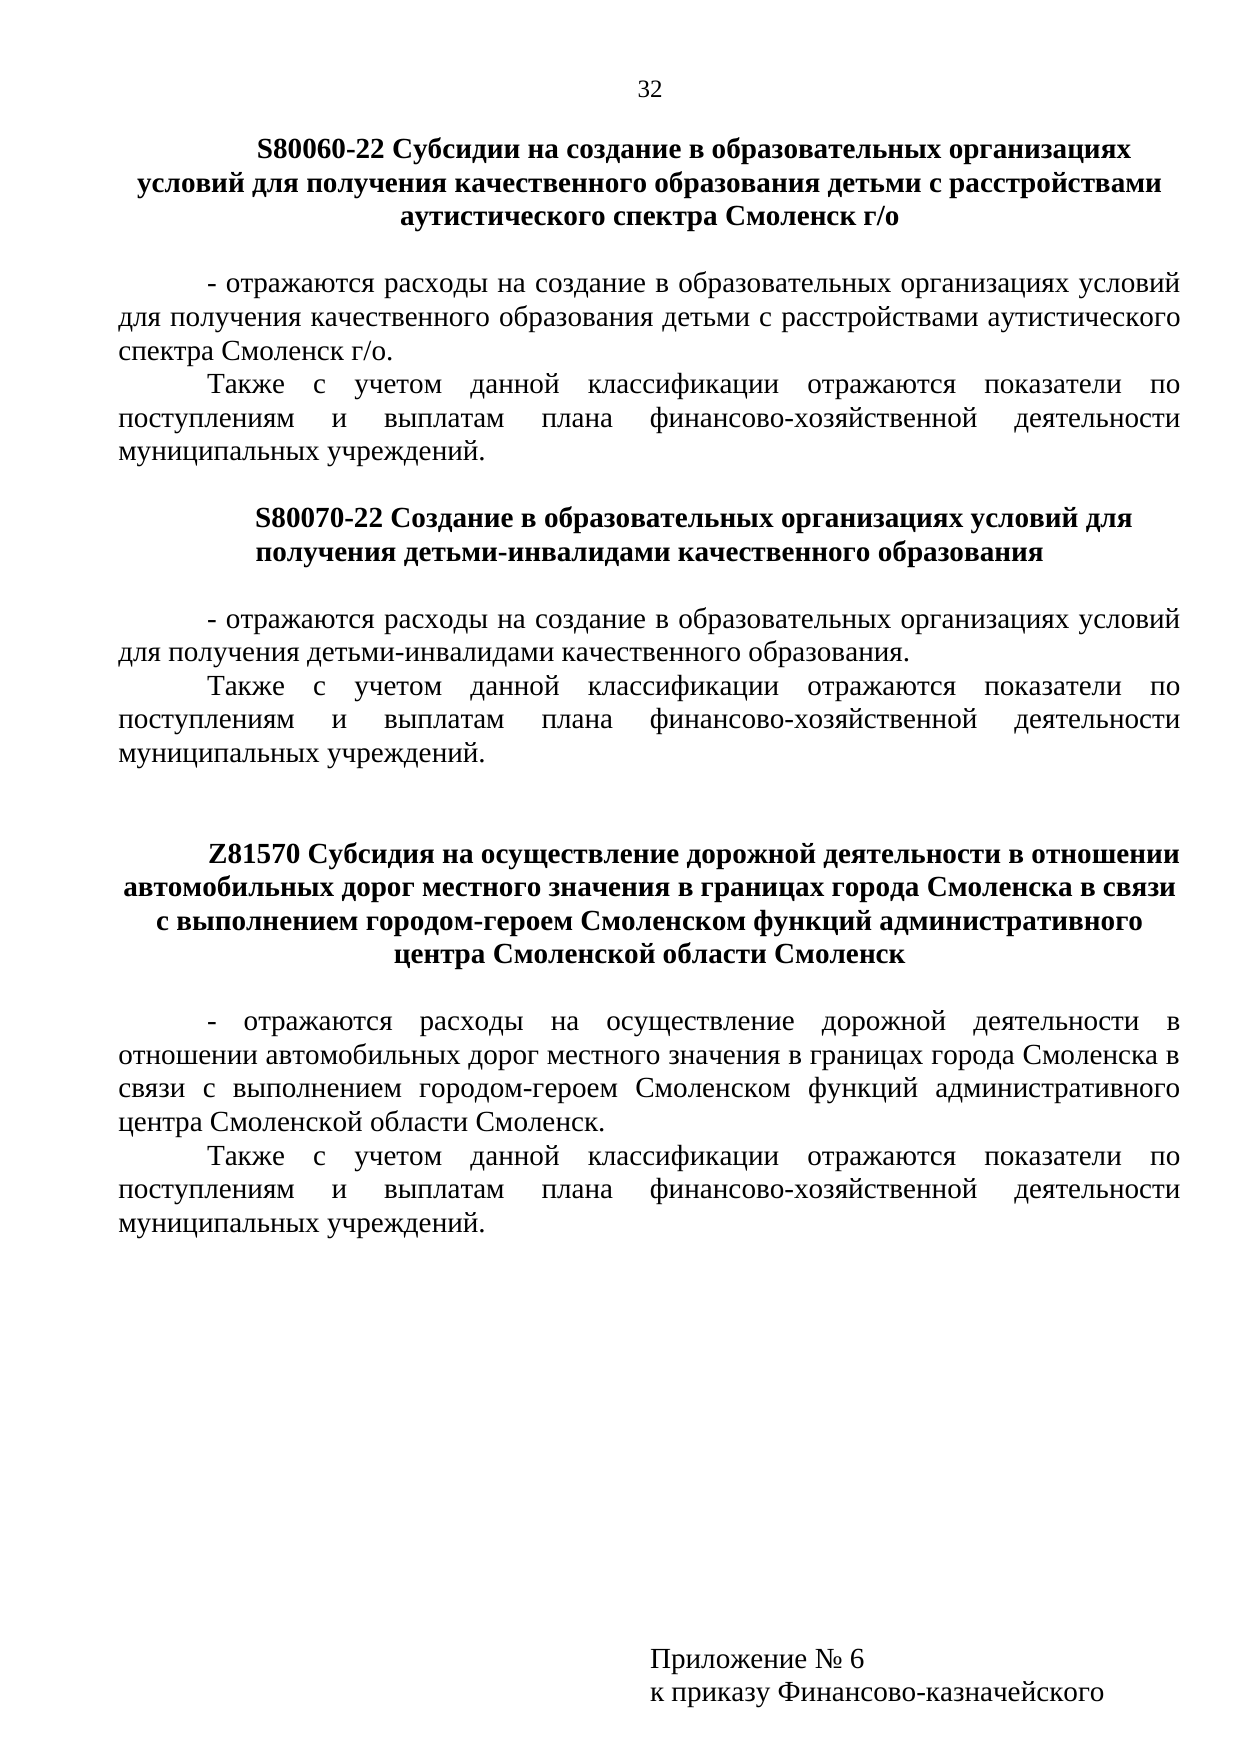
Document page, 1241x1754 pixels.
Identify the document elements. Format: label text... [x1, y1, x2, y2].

text S80070-22 Создание в образовательных организациях условий для получения детьми-инвалидами качественного образования [118, 500, 1181, 567]
text Z81570 Субсидия на осуществление дорожной деятельности в отношении автомобильных дорог местного значения в границах города Смоленска в связи с выполнением городом-героем Смоленском функций административного центра Смоленской области Смоленск [118, 836, 1181, 970]
text - отражаются расходы на создание в образовательных организациях условий для получения детьми-инвалидами качественного образования. [118, 601, 1181, 668]
text Приложение № 6 [118, 1641, 1181, 1674]
text S80060-22 Субсидии на создание в образовательных организациях условий для получения качественного образования детьми с расстройствами аутистического спектра Смоленск г/о [118, 131, 1181, 232]
text - отражаются расходы на создание в образовательных организациях условий для получения качественного образования детьми с расстройствами аутистического спектра Смоленск г/о. [118, 266, 1181, 366]
text к приказу Финансово-казначейского [118, 1674, 1181, 1708]
text - отражаются расходы на осуществление дорожной деятельности в отношении автомобильных дорог местного значения в границах города Смоленска в связи с выполнением городом-героем Смоленском функций административного центра Смоленской области Смоленск. [118, 1003, 1181, 1138]
